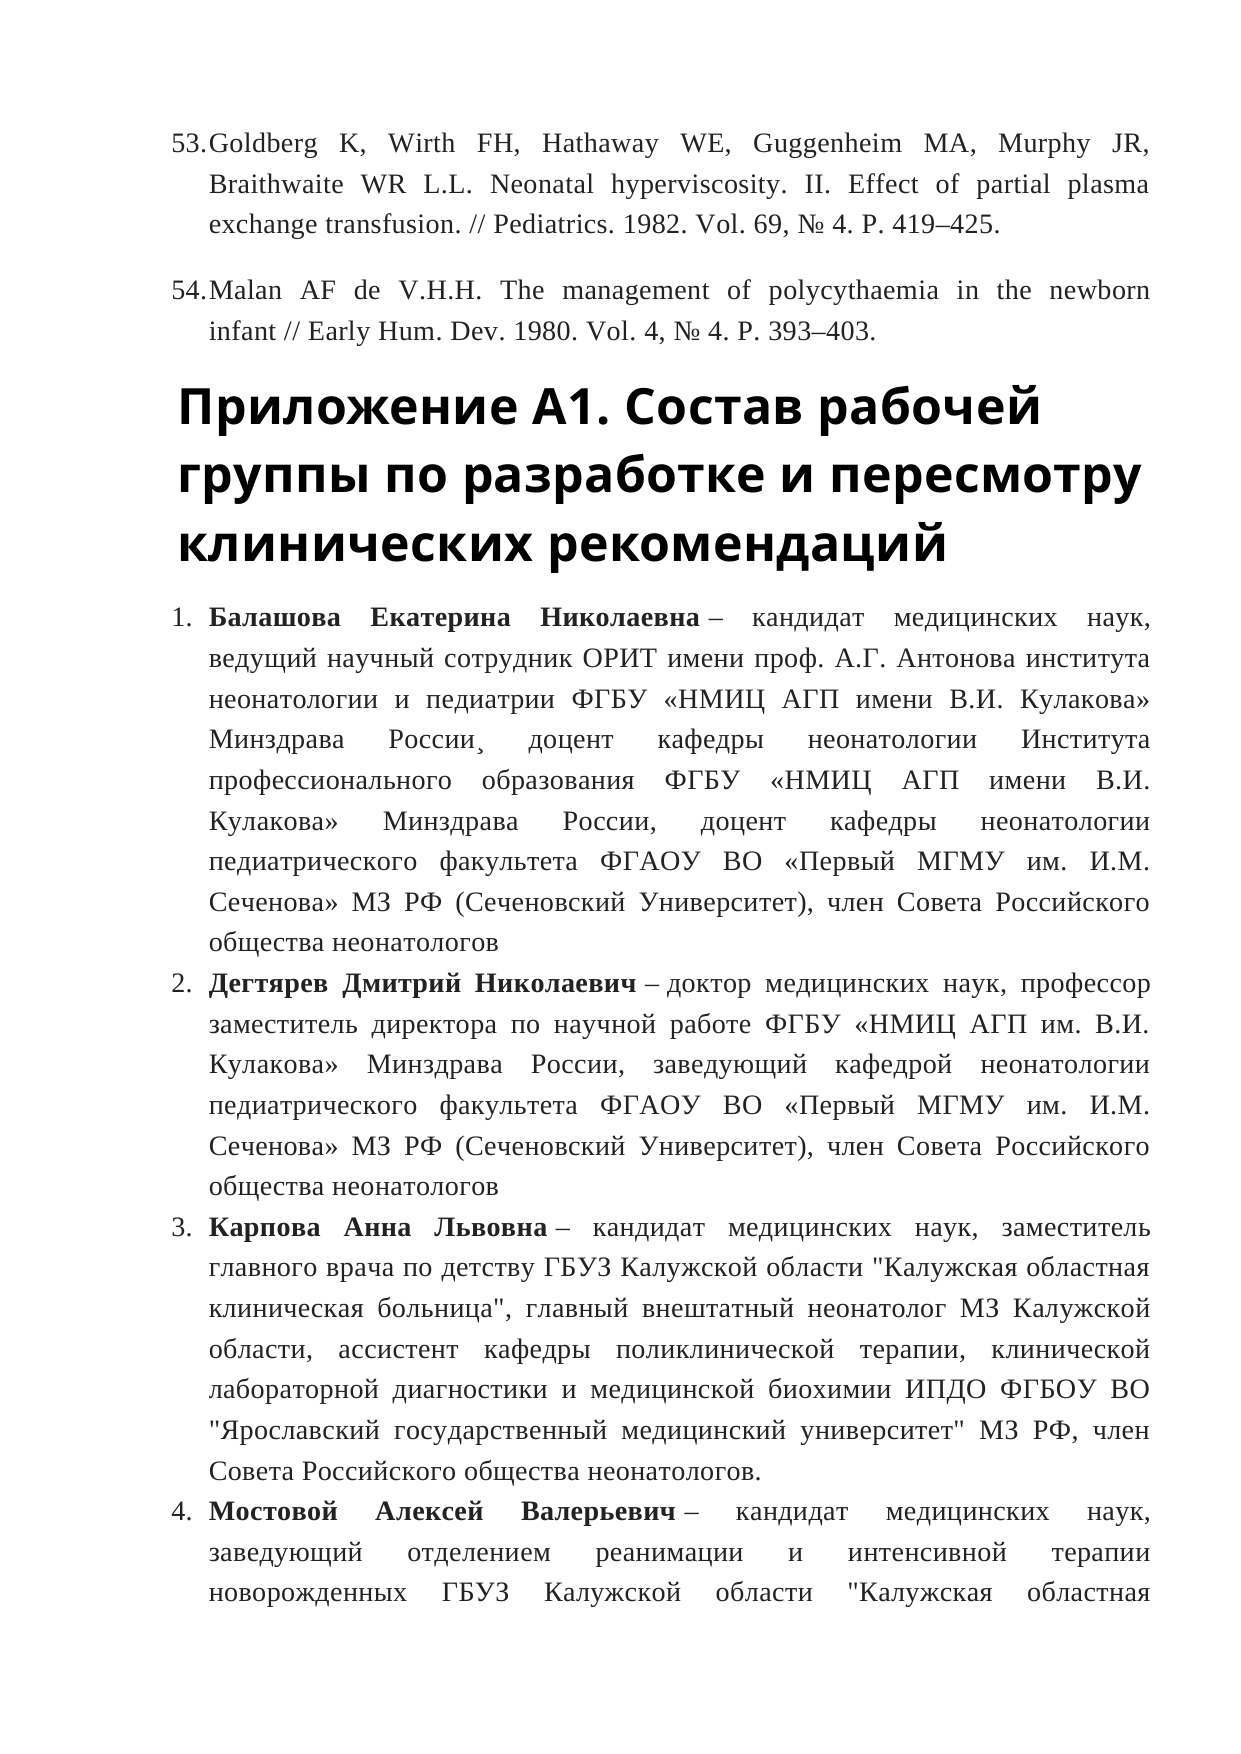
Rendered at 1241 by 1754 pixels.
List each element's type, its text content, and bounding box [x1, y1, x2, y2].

list Балашова Екатерина Николаевна – кандидат медицинских наук, ведущий научный сотрудник ОРИТ имени проф. А.Г. Антонова института неонатологии и педиатрии ФГБУ «НМИЦ АГП имени В.И. Кулакова» Минздрава России¸ доцент кафедры неонатологии Института профессионального образования ФГБУ «НМИЦ АГП имени В.И. Кулакова» Минздрава России, доцент кафедры неонатологии педиатрического факультета ФГАОУ ВО «Первый МГМУ им. И.М. Сеченова» МЗ РФ (Сеченовский Университет), член Совета Российского общества неонатологов [171, 592, 1152, 958]
list Malan AF de V.H.H. The management of polycythaemia in the newborn infant // Early Hum. Dev. 1980. Vol. 4, № 4. P. 393–403. [171, 265, 1152, 346]
list Goldberg K, Wirth FH, Hathaway WE, Guggenheim MA, Murphy JR, Braithwaite WR L.L. Neonatal hyperviscosity. II. Effect of partial plasma exchange transfusion. // Pediatrics. 1982. Vol. 69, № 4. P. 419–425. [171, 118, 1152, 240]
list Дегтярев Дмитрий Николаевич – доктор медицинских наук, профессор заместитель директора по научной работе ФГБУ «НМИЦ АГП им. В.И. Кулакова» Минздрава России, заведующий кафедрой неонатологии педиатрического факультета ФГАОУ ВО «Первый МГМУ им. И.М. Сеченова» МЗ РФ (Сеченовский Университет), член Совета Российского общества неонатологов [171, 958, 1152, 1202]
text Приложение А1. Состав рабочей группы по разработке и пересмотру клинических рекомендаций [177, 371, 1152, 576]
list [171, 1486, 1152, 1608]
list Карпова Анна Львовна – кандидат медицинских наук, заместитель главного врача по детству ГБУЗ Калужской области "Калужская областная клиническая больница", главный внештатный неонатолог МЗ Калужской области, ассистент кафедры поликлинической терапии, клинической лабораторной диагностики и медицинской биохимии ИПДО ФГБОУ ВО "Ярославский государственный медицинский университет" МЗ РФ, член Совета Российского общества неонатологов. [171, 1202, 1152, 1486]
